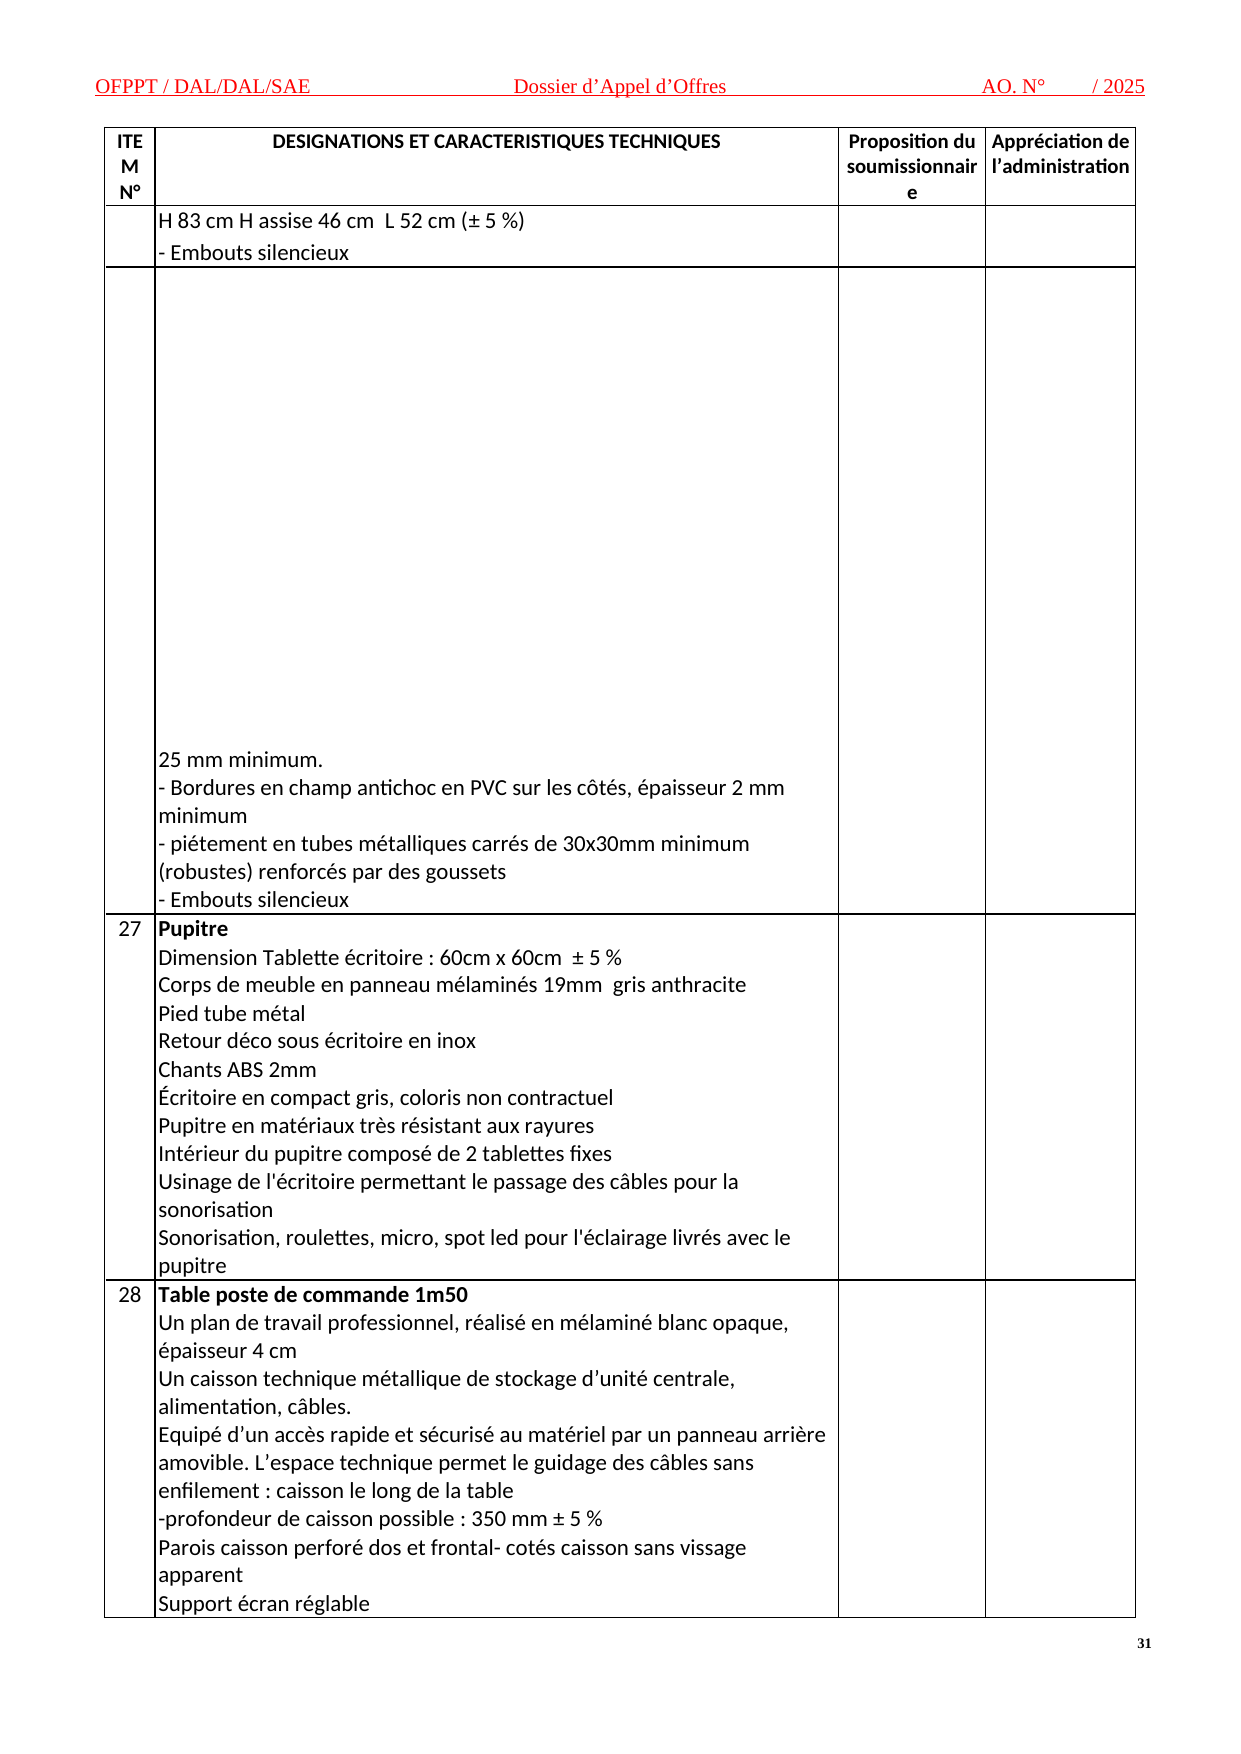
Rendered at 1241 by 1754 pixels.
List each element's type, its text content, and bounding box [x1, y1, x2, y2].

table_cell [105, 267, 154, 913]
table_cell Pupitre Dimension Tablette écritoire : 60cm x 60cm ± 5 % Corps de meuble en panneau mélaminés 19mm gris anthracite Pied tube métal Retour déco sous écritoire en inox Chants ABS 2mm Écritoire en compact gris, coloris non contractuel Pupitre en matériaux très résistant aux rayures Intérieur du pupitre composé de 2 tablettes fixes Usinage de l'écritoire permettant le passage des câbles pour la sonorisation Sonorisation, roulettes, micro, spot led pour l'éclairage livrés avec le pupitre [156, 915, 838, 1279]
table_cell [156, 206, 838, 266]
table_header ITEM N° [105, 128, 154, 204]
table_cell [986, 268, 1135, 913]
table_cell [986, 206, 1135, 266]
table_header Proposition du soumissionnaire [839, 128, 985, 204]
table_cell [986, 1281, 1135, 1617]
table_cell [156, 1281, 838, 1617]
table_header Appréciation de l’administration [986, 128, 1135, 204]
table_cell [986, 915, 1135, 1279]
table_cell 28 [105, 1280, 154, 1617]
table_cell [839, 268, 985, 913]
table_cell [839, 915, 985, 1279]
table_cell 27 [105, 914, 154, 1279]
table_cell [839, 206, 985, 266]
table_cell [839, 1281, 985, 1617]
table_header DESIGNATIONS ET CARACTERISTIQUES TECHNIQUES [156, 128, 838, 204]
table_cell 25 [105, 206, 154, 266]
table_cell 25 mm minimum. - Bordures en champ antichoc en PVC sur les côtés, épaisseur 2 mm minimum - piétement en tubes métalliques carrés de 30x30mm minimum (robustes) renforcés par des goussets - Embouts silencieux [156, 268, 838, 913]
